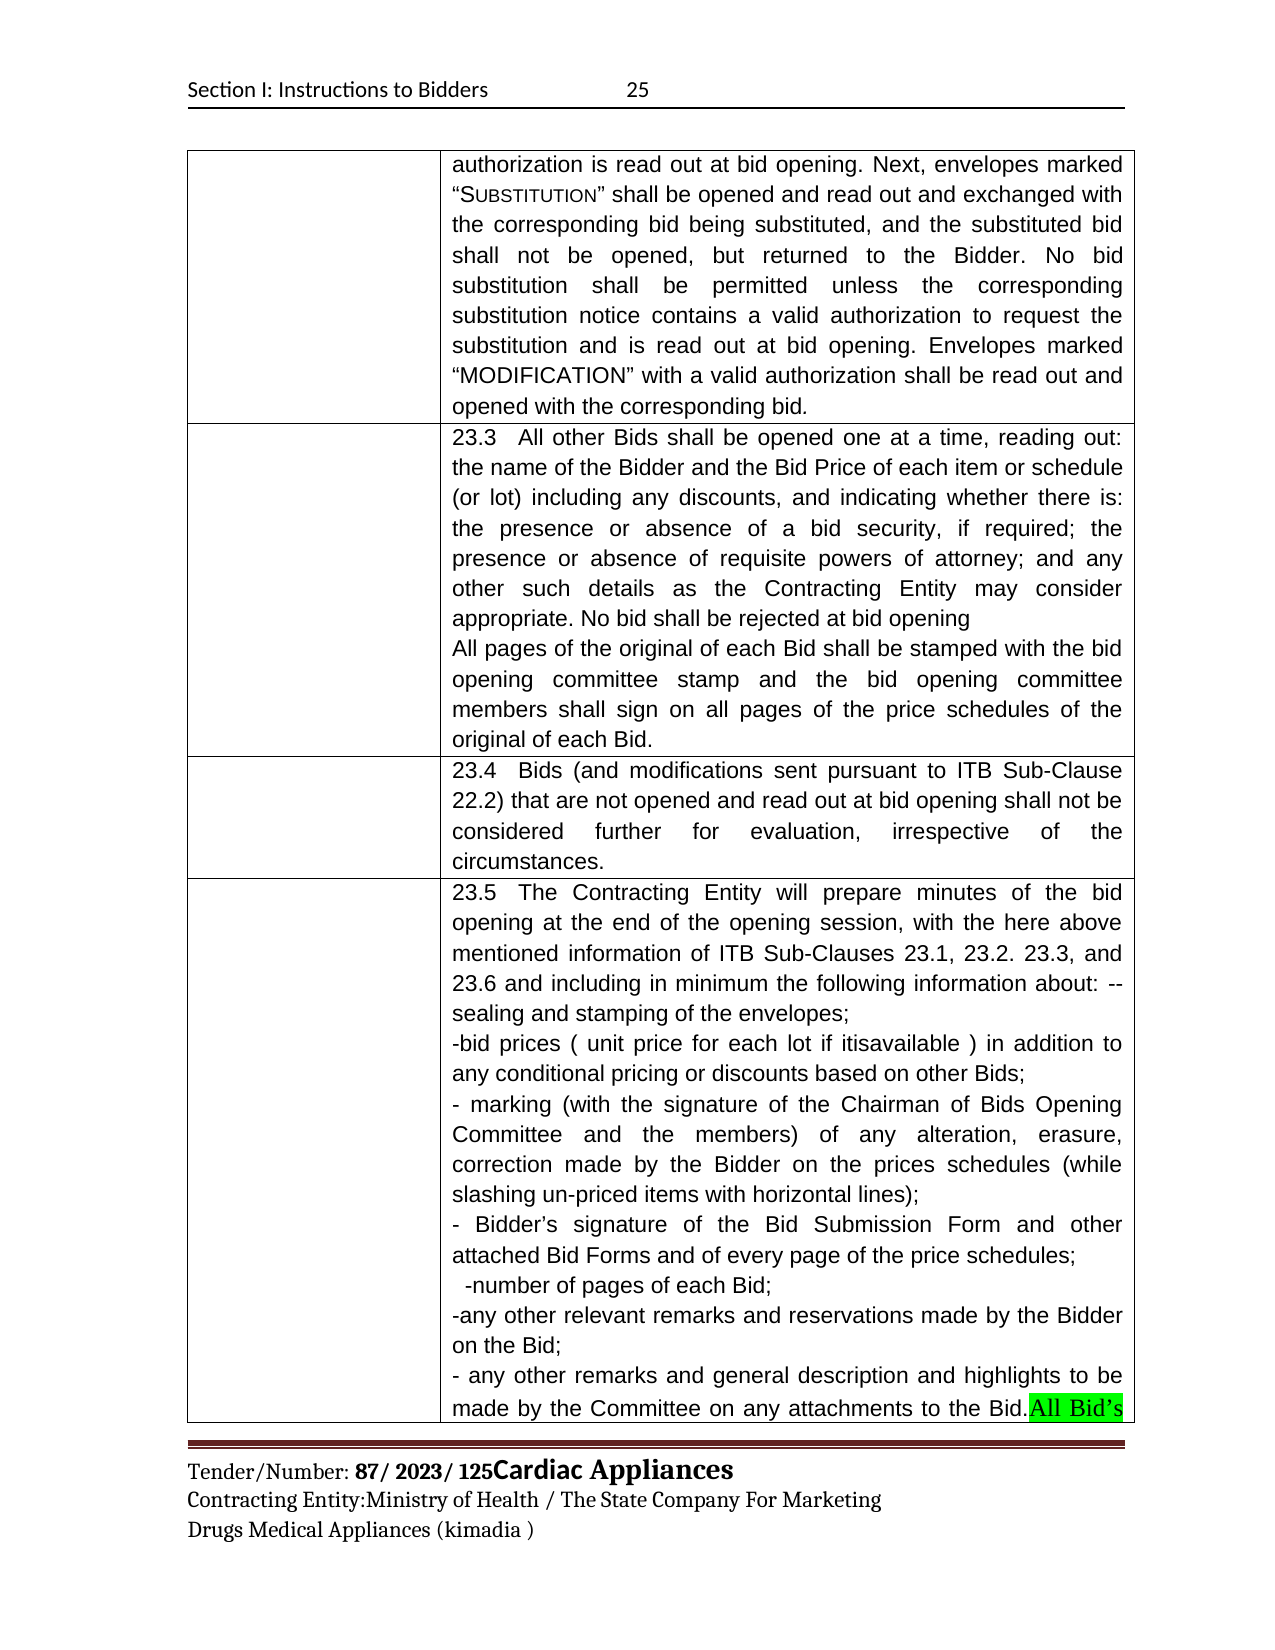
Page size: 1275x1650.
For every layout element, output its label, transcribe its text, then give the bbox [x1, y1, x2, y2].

table_cell 23.3 All other Bids shall be opened one at a time, reading out: the name of the Bidder and the Bid Price of each item or schedule (or lot) including any discounts, and indicating whether there is: the presence or absence of a bid security, if required; the presence or absence of requisite powers of attorney; and any other such details as the Contracting Entity may consider appropriate. No bid shall be rejected at bid opening All pages of the original of each Bid shall be stamped with the bid opening committee stamp and the bid opening committee members shall sign on all pages of the price schedules of the original of each Bid. [441, 424, 1134, 756]
table_cell [188, 879, 440, 1422]
table_cell [188, 757, 440, 878]
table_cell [441, 879, 1134, 1422]
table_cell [441, 151, 1134, 423]
table_cell [188, 424, 440, 756]
table_cell [188, 151, 440, 423]
table_cell 23.4 Bids (and modifications sent pursuant to ITB Sub-Clause 22.2) that are not opened and read out at bid opening shall not be considered further for evaluation, irrespective of the circumstances. [441, 757, 1134, 878]
